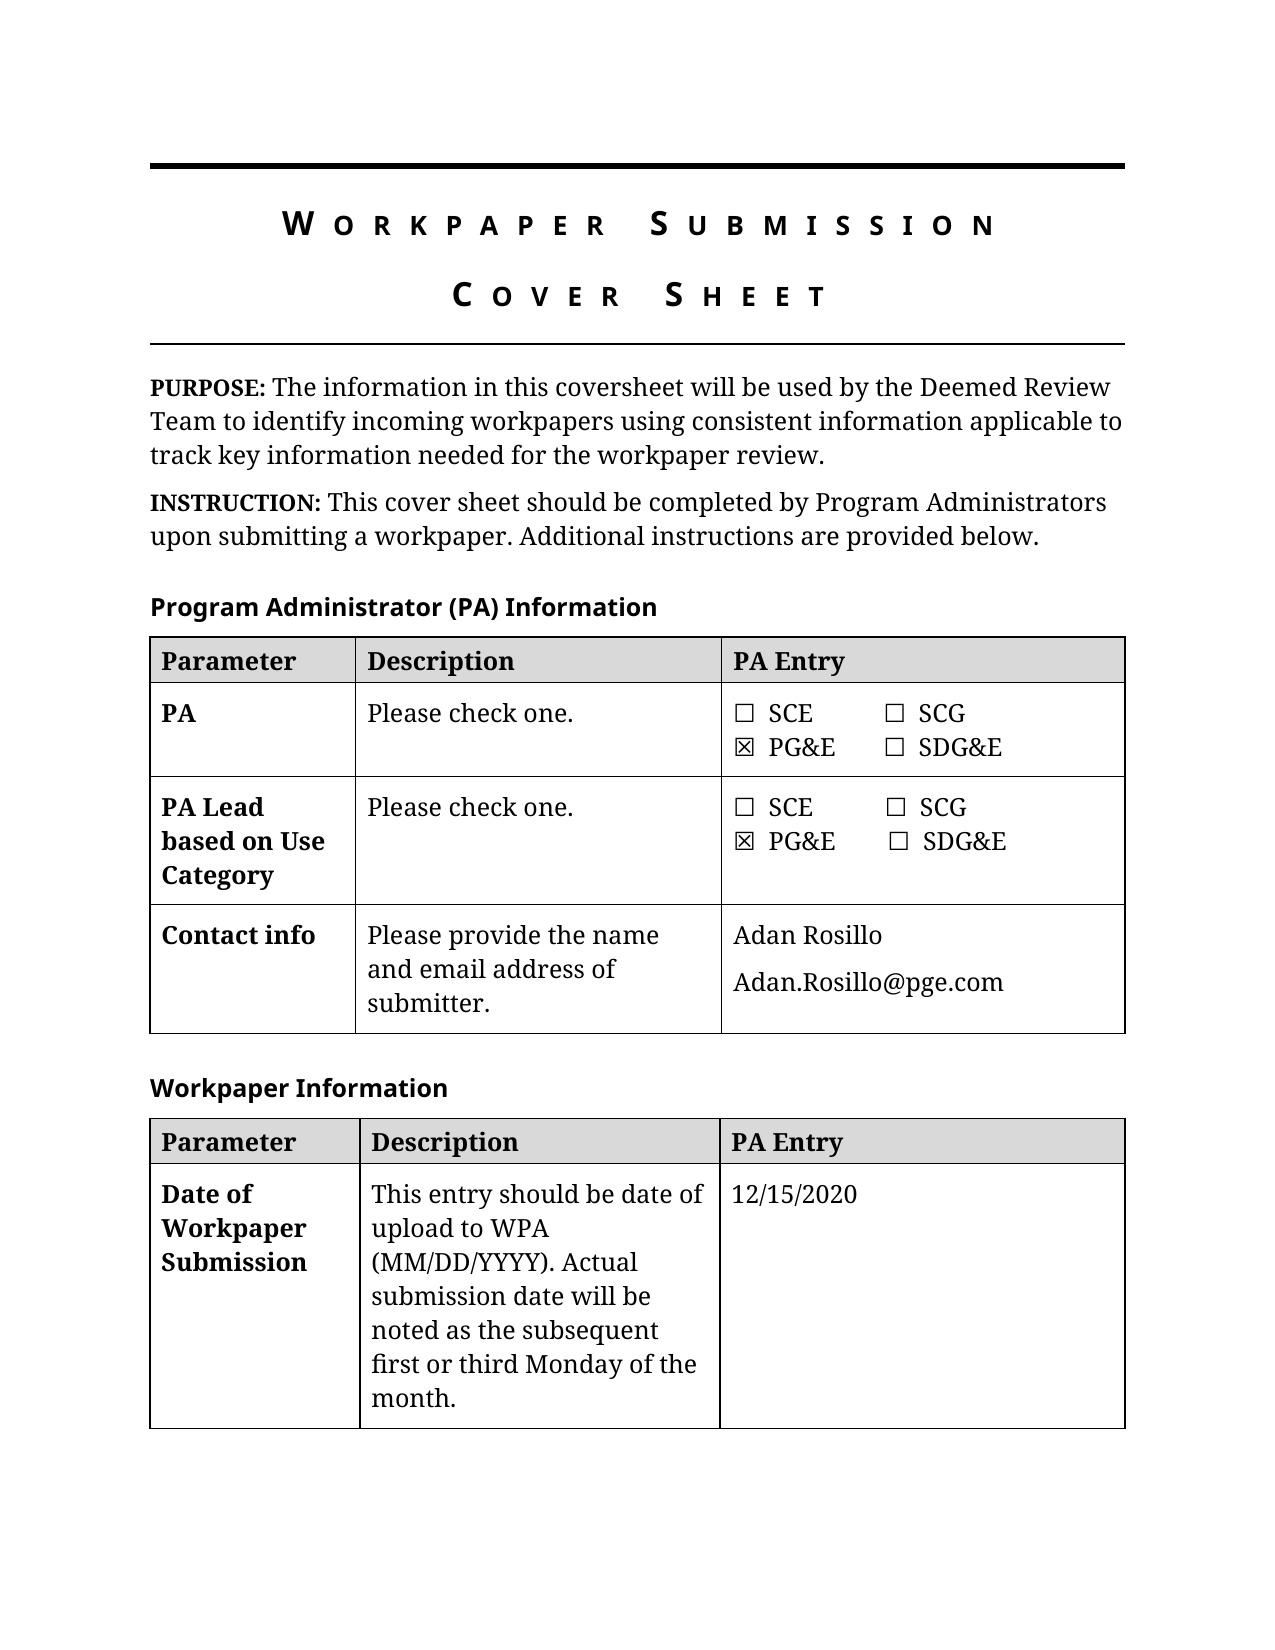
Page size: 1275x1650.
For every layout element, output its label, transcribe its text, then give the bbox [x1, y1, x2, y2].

table_cell Please check one. [356, 777, 721, 904]
table_header Description [356, 638, 721, 682]
table_cell SCE SCG PG&E SDG&E [722, 777, 1124, 904]
table_header Parameter [151, 638, 355, 682]
text INSTRUCTION: This cover sheet should be completed by Program Administrators upon submitting a workpaper. Additional instructions are provided below. [150, 484, 1125, 552]
table_header Parameter [151, 1119, 359, 1163]
table_cell SCE PG&E [722, 683, 872, 776]
table_cell Adan Rosillo Adan.Rosillo@pge.com [722, 905, 1124, 1032]
table_cell Please provide the name and email address of submitter. [356, 905, 721, 1032]
table_cell 12/15/2020 [721, 1164, 1124, 1428]
text Workpaper Information [150, 1071, 1125, 1105]
table_header PA Entry [722, 638, 1124, 682]
text Purpose: The information in this coversheet will be used by the Deemed Review Team to identify incoming workpapers using consistent information applicable to track key information needed for the workpaper review. [150, 369, 1125, 472]
table_cell SCG SDG&E [872, 683, 1124, 776]
table_cell Contact info [151, 905, 355, 1032]
text Cover Sheet [150, 233, 1125, 343]
table_cell PA Lead based on Use Category [151, 777, 355, 904]
text Program Administrator (PA) Information [150, 590, 1125, 624]
table_cell PA [151, 683, 355, 776]
table_cell Please check one. [356, 683, 721, 776]
text Workpaper Submission [150, 169, 1125, 233]
table_header PA Entry [721, 1119, 1124, 1163]
table_cell This entry should be date of upload to WPA (MM/DD/YYYY). Actual submission date will be noted as the subsequent first or third Monday of the month. [361, 1164, 719, 1428]
table_cell Date of Workpaper Submission [151, 1164, 359, 1428]
table_header Description [361, 1119, 719, 1163]
